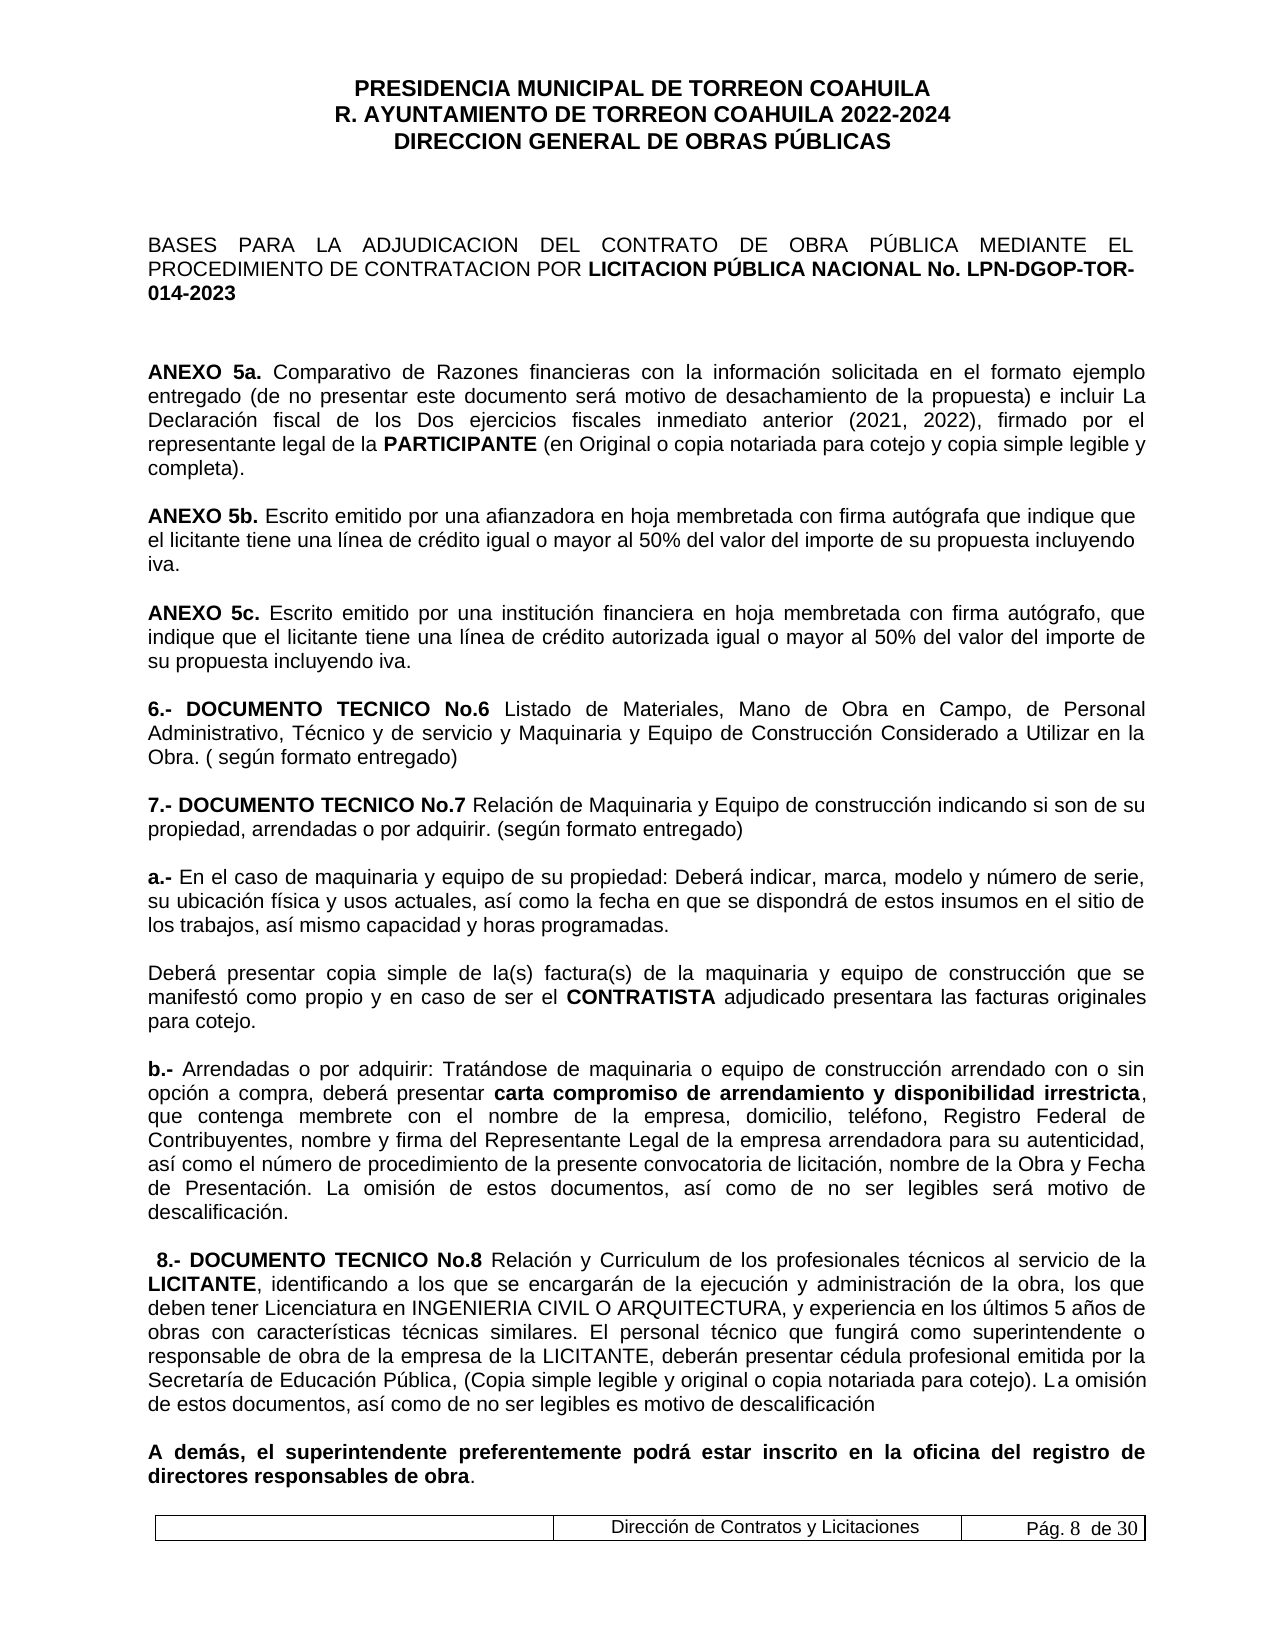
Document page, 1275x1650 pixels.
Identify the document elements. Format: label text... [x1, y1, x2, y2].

text 6.- DOCUMENTO TECNICO No.6 Listado de Materiales, Mano de Obra en Campo, de Personal Administrativo, Técnico y de servicio y Maquinaria y Equipo de Construcción Considerado a Utilizar en la Obra. ( según formato entregado) [148, 697, 1147, 769]
text ANEXO 5c. Escrito emitido por una institución financiera en hoja membretada con firma autógrafo, que indique que el licitante tiene una línea de crédito autorizada igual o mayor al 50% del valor del importe de su propuesta incluyendo iva. [148, 601, 1147, 673]
text a.- En el caso de maquinaria y equipo de su propiedad: Deberá indicar, marca, modelo y número de serie, su ubicación física y usos actuales, así como la fecha en que se dispondrá de estos insumos en el sitio de los trabajos, así mismo capacidad y horas programadas. [148, 865, 1147, 937]
text A demás, el superintendente preferentemente podrá estar inscrito en la oficina del registro de directores responsables de obra. [148, 1440, 1147, 1488]
text ANEXO 5b. Escrito emitido por una afianzadora en hoja membretada con firma autógrafa que indique que el licitante tiene una línea de crédito igual o mayor al 50% del valor del importe de su propuesta incluyendo iva. [148, 504, 1137, 576]
text 8.- DOCUMENTO TECNICO No.8 Relación y Curriculum de los profesionales técnicos al servicio de la LICITANTE, identificando a los que se encargarán de la ejecución y administración de la obra, los que deben tener Licenciatura en INGENIERIA CIVIL O ARQUITECTURA, y experiencia en los últimos 5 años de obras con características técnicas similares. El personal técnico que fungirá como superintendente o responsable de obra de la empresa de la LICITANTE, deberán presentar cédula profesional emitida por la Secretaría de Educación Pública, (Copia simple legible y original o copia notariada para cotejo). La omisión de estos documentos, así como de no ser legibles es motivo de descalificación [148, 1248, 1147, 1416]
text Deberá presentar copia simple de la(s) factura(s) de la maquinaria y equipo de construcción que se manifestó como propio y en caso de ser el CONTRATISTA adjudicado presentara las facturas originales para cotejo. [148, 961, 1147, 1032]
text b.- Arrendadas o por adquirir: Tratándose de maquinaria o equipo de construcción arrendado con o sin opción a compra, deberá presentar carta compromiso de arrendamiento y disponibilidad irrestricta, que contenga membrete con el nombre de la empresa, domicilio, teléfono, Registro Federal de Contribuyentes, nombre y firma del Representante Legal de la empresa arrendadora para su autenticidad, así como el número de procedimiento de la presente convocatoria de licitación, nombre de la Obra y Fecha de Presentación. La omisión de estos documentos, así como de no ser legibles será motivo de descalificación. [148, 1056, 1147, 1224]
text ANEXO 5a. Comparativo de Razones financieras con la información solicitada en el formato ejemplo entregado (de no presentar este documento será motivo de desachamiento de la propuesta) e incluir La Declaración fiscal de los Dos ejercicios fiscales inmediato anterior (2021, 2022), firmado por el representante legal de la PARTICIPANTE (en Original o copia notariada para cotejo y copia simple legible y completa). [148, 360, 1147, 480]
text 7.- DOCUMENTO TECNICO No.7 Relación de Maquinaria y Equipo de construcción indicando si son de su propiedad, arrendadas o por adquirir. (según formato entregado) [148, 793, 1147, 841]
